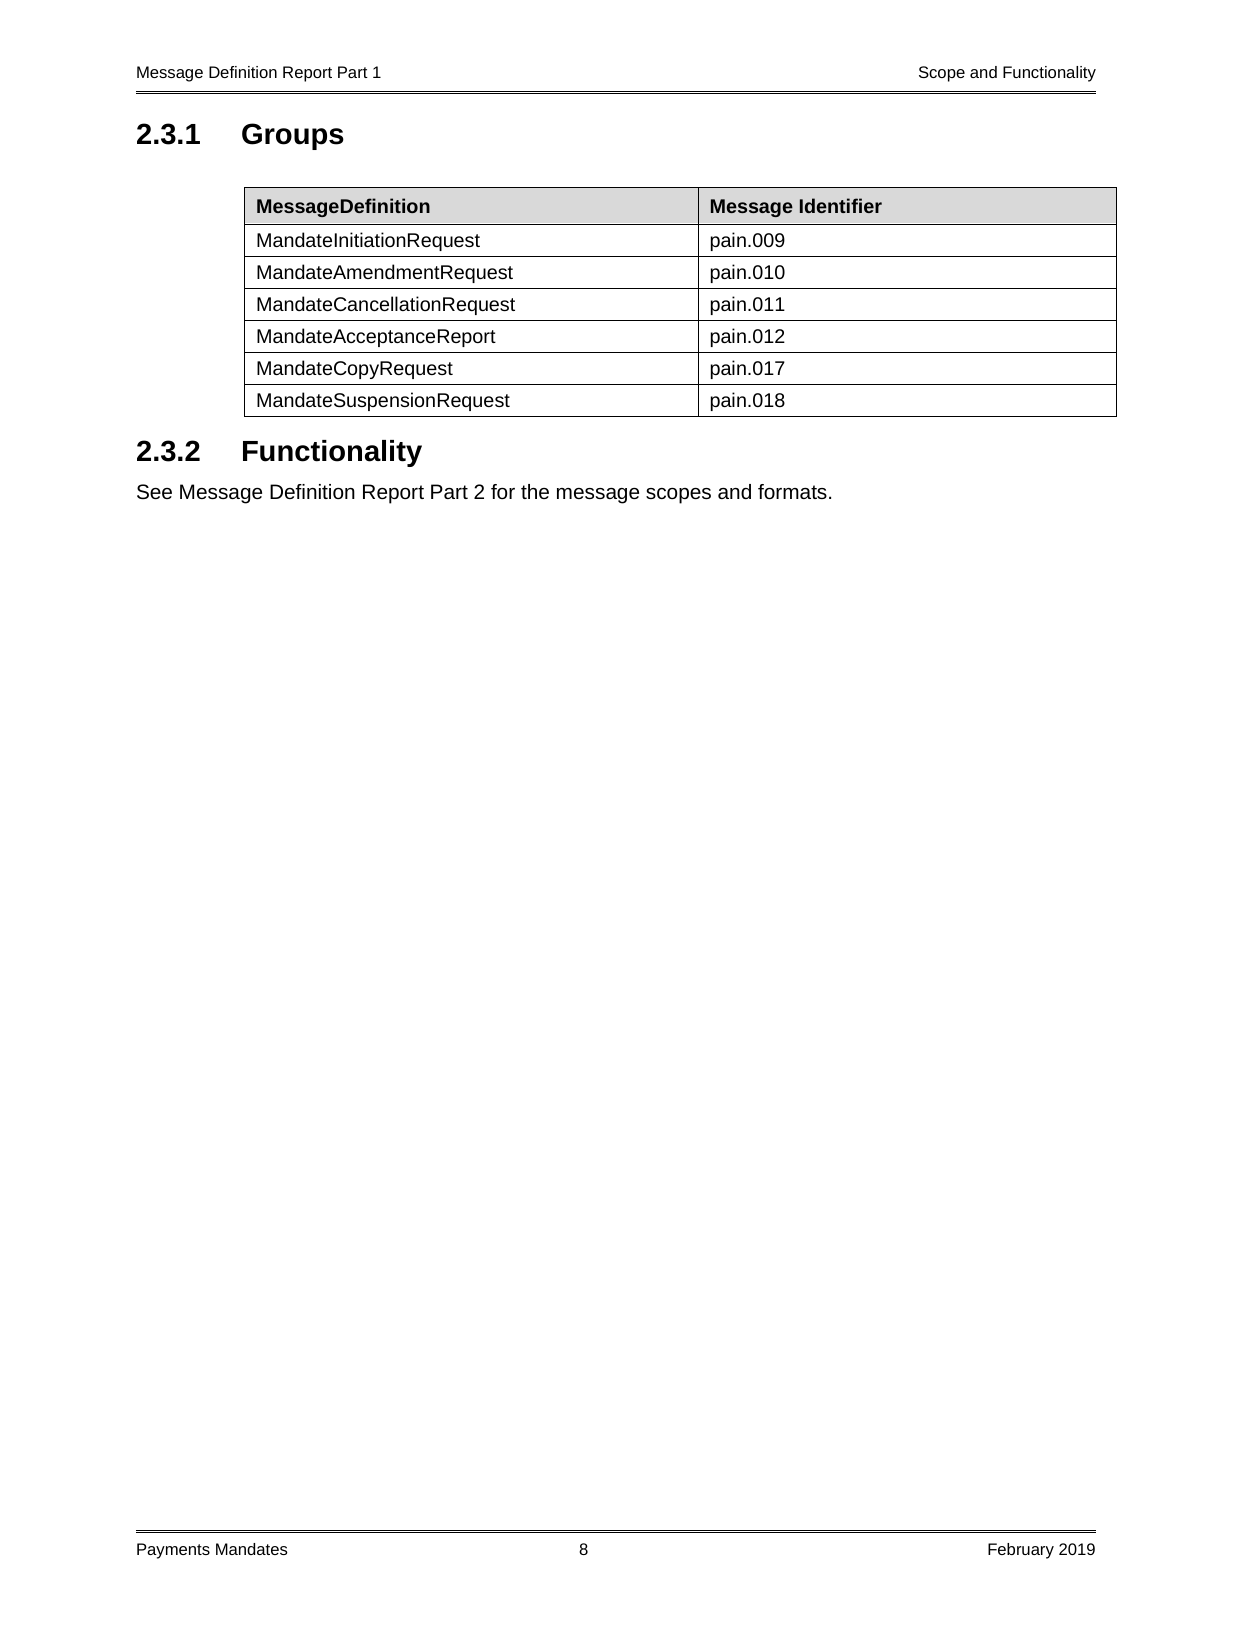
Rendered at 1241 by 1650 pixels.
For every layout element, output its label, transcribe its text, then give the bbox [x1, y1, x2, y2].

subtitle Functionality [136, 434, 1104, 467]
table_cell MandateSuspensionRequest [245, 385, 698, 416]
table_cell pain.010 [699, 257, 1116, 288]
table_cell MandateCopyRequest [245, 353, 698, 384]
table_cell MandateAcceptanceReport [245, 321, 698, 352]
table_cell pain.011 [699, 289, 1116, 320]
table_cell pain.009 [699, 225, 1116, 256]
table_header Message Identifier [699, 188, 1116, 223]
table_cell pain.012 [699, 321, 1116, 352]
table_cell MandateAmendmentRequest [245, 257, 698, 288]
text See Message Definition Report Part 2 for the message scopes and formats. [136, 480, 1104, 504]
table_cell pain.018 [699, 385, 1116, 416]
subtitle Groups [136, 117, 1104, 151]
table_cell MandateInitiationRequest [245, 225, 698, 256]
table_header MessageDefinition [245, 188, 698, 223]
table_cell pain.017 [699, 353, 1116, 384]
table_cell MandateCancellationRequest [245, 289, 698, 320]
